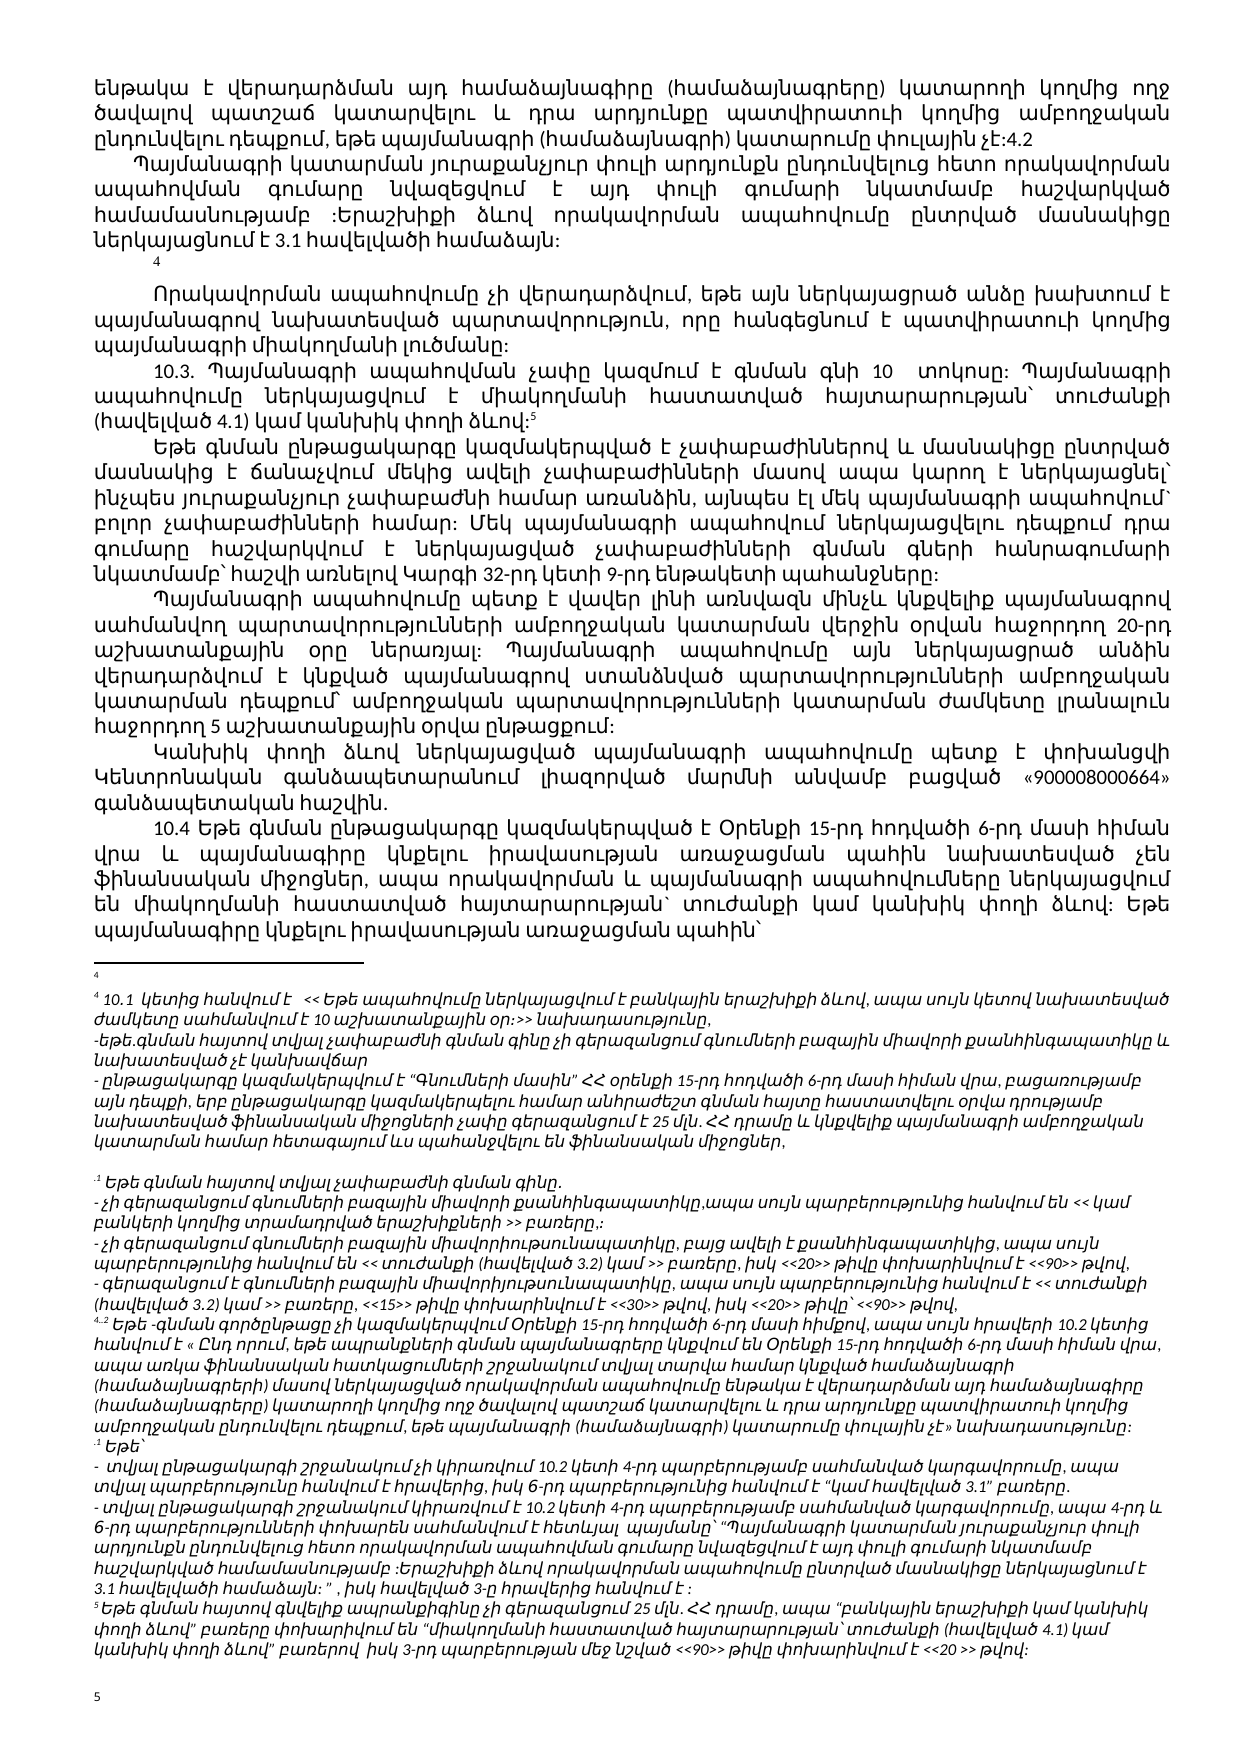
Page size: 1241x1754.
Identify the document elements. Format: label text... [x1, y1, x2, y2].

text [94, 75, 1171, 151]
text Եթե գնման ընթացակարգը կազմակերպված է չափաբաժիններով և մասնակիցը ընտրված մասնակից է ճանաչվում մեկից ավելի չափաբաժինների մասով ապա կարող է ներկայացնել՝ ինչպես յուրաքանչյուր չափաբաժնի համար առանձին, այնպես էլ մեկ պայմանագրի ապահովում` բոլոր չափաբաժինների համար: Մեկ պայմանագրի ապահովում ներկայացվելու դեպքում դրա գումարը հաշվարկվում է ներկայացված չափաբաժինների գնման գների հանրագումարի նկատմամբ՝ հաշվի առնելով Կարգի 32-րդ կետի 9-րդ ենթակետի պահանջները: [94, 434, 1171, 587]
text Որակավորման ապահովումը չի վերադարձվում, եթե այն ներկայացրած անձը խախտում է պայմանագրով նախատեսված պարտավորություն, որը հանգեցնում է պատվիրատուի կողմից պայմանագրի միակողմանի լուծմանը: [94, 282, 1171, 358]
text 10.3. Պայմանագրի ապահովման չափը կազմում է գնման գնի 10 տոկոսը: Պայմանագրի ապահովումը ներկայացվում է միակողմանի հաստատված հայտարարության՝ տուժանքի (հավելված 4.1) կամ կանխիկ փողի ձևով: [94, 358, 1171, 434]
text Պայմանագրի կատարման յուրաքանչյուր փուլի արդյունքն ընդունվելուց հետո որակավորման ապահովման գումարը նվազեցվում է այդ փուլի գումարի նկատմամբ հաշվարկված համամասնությամբ :Երաշխիքի ձևով որակավորման ապահովումը ընտրված մասնակիցը ներկայացնում է 3.1 հավելվածի համաձայն: [94, 151, 1171, 253]
text 10.4 Եթե գնման ընթացակարգը կազմակերպված է Օրենքի 15-րդ հոդվածի 6-րդ մասի հիման վրա և պայմանագիրը կնքելու իրավասության առաջացման պահին նախատեսված չեն ֆինանսական միջոցներ, ապա որակավորման և պայմանագրի ապահովումները ներկայացվում են միակողմանի հաստատված հայտարարության` տուժանքի կամ կանխիկ փողի ձևով: Եթե պայմանագիրը կնքելու իրավասության առաջացման պահին՝ [94, 815, 1171, 942]
text Պայմանագրի ապահովումը պետք է վավեր լինի առնվազն մինչև կնքվելիք պայմանագրով սահմանվող պարտավորությունների ամբողջական կատարման վերջին օրվան հաջորդող 20-րդ աշխատանքային օրը ներառյալ: Պայմանագրի ապահովումը այն ներկայացրած անձին վերադարձվում է կնքված պայմանագրով ստանձնված պարտավորությունների ամբողջական կատարման դեպքում՝ ամբողջական պարտավորությունների կատարման ժամկետը լրանալուն հաջորդող 5 աշխատանքային օրվա ընթացքում: [94, 587, 1171, 739]
text Կանխիկ փողի ձևով ներկայացված պայմանագրի ապահովումը պետք է փոխանցվի Կենտրոնական գանձապետարանում լիազորված մարմնի անվամբ բացված «900008000664» գանձապետական հաշվին. [94, 739, 1171, 815]
